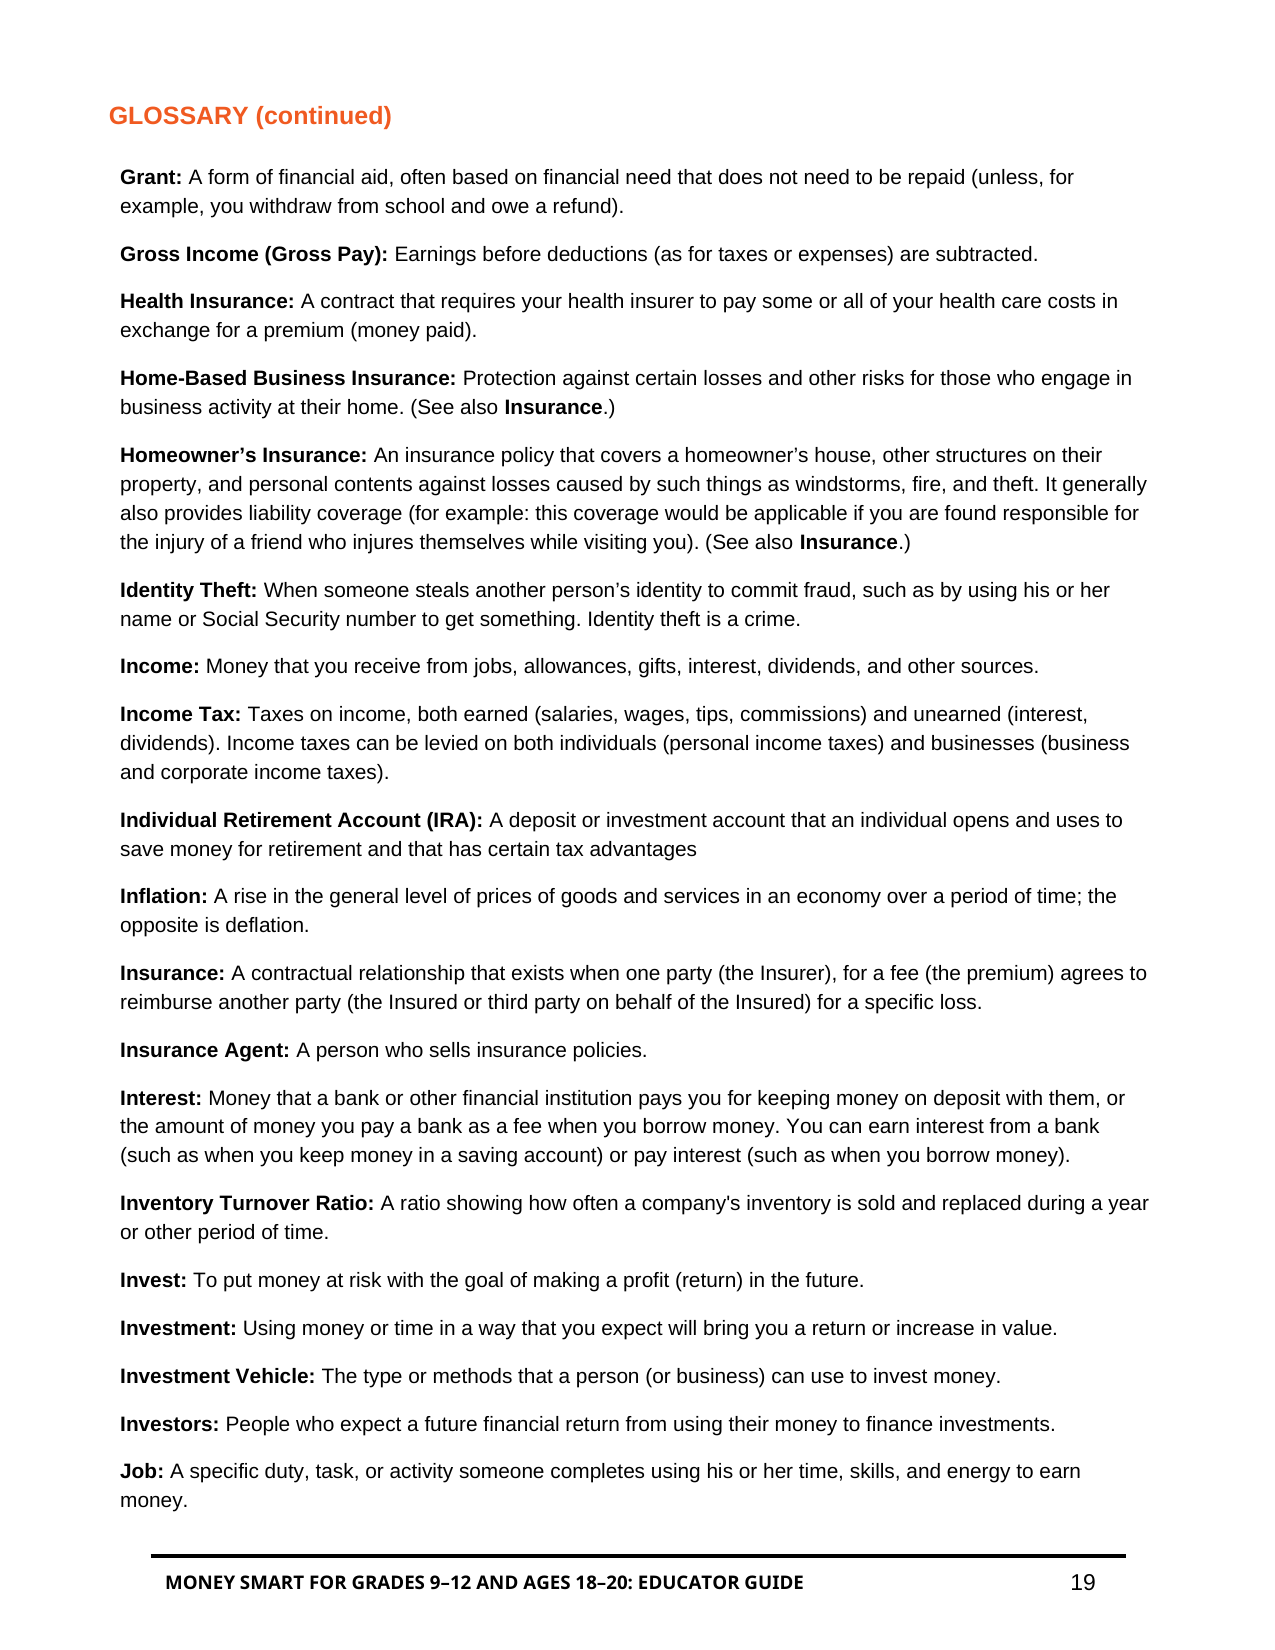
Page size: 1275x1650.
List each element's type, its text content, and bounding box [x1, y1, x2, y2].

text Invest: To put money at risk with the goal of making a profit (return) in the future. [120, 1267, 1131, 1291]
text Income Tax: Taxes on income, both earned (salaries, wages, tips, commissions) and unearned (interest, dividends). Income taxes can be levied on both individuals (personal income taxes) and businesses (business and corporate income taxes). [120, 702, 1139, 784]
text Inflation: A rise in the general level of prices of goods and services in an economy over a period of time; the opposite is deflation. [120, 884, 1131, 937]
text Inventory Turnover Ratio: A ratio showing how often a company's inventory is sold and replaced during a year or other period of time. [120, 1191, 1158, 1244]
text Gross Income (Gross Pay): Earnings before deductions (as for taxes or expenses) are subtracted. [120, 242, 1131, 266]
text Job: A specific duty, task, or activity someone completes using his or her time, skills, and energy to earn money. [120, 1459, 1131, 1512]
text Insurance: A contractual relationship that exists when one party (the Insurer), for a fee (the premium) agrees to reimburse another party (the Insured or third party on behalf of the Insured) for a specific loss. [120, 961, 1158, 1014]
text Individual Retirement Account (IRA): A deposit or investment account that an individual opens and uses to save money for retirement and that has certain tax advantages [120, 808, 1131, 861]
text Investors: People who expect a future financial return from using their money to finance investments. [120, 1411, 1131, 1435]
text Insurance Agent: A person who sells insurance policies. [120, 1038, 1131, 1062]
text Investment: Using money or time in a way that you expect will bring you a return or increase in value. [120, 1316, 1131, 1339]
text Grant: A form of financial aid, often based on financial need that does not need to be repaid (unless, for example, you withdraw from school and owe a refund). [120, 165, 1131, 218]
text Identity Theft: When someone steals another person’s identity to commit fraud, such as by using his or her name or Social Security number to get something. Identity theft is a crime. [120, 578, 1131, 631]
text Income: Money that you receive from jobs, allowances, gifts, interest, dividends, and other sources. [120, 654, 1131, 678]
text Interest: Money that a bank or other financial institution pays you for keeping money on deposit with them, or the amount of money you pay a bank as a fee when you borrow money. You can earn interest from a bank (such as when you keep money in a saving account) or pay interest (such as when you borrow money). [120, 1085, 1131, 1167]
text Homeowner’s Insurance: An insurance policy that covers a homeowner’s house, other structures on their property, and personal contents against losses caused by such things as windstorms, fire, and theft. It generally also provides liability coverage (for example: this coverage would be applicable if you are found responsible for the injury of a friend who injures themselves while visiting you). (See also Insurance.) [120, 443, 1158, 554]
text Health Insurance: A contract that requires your health insurer to pay some or all of your health care costs in exchange for a premium (money paid). [120, 289, 1131, 342]
text Investment Vehicle: The type or methods that a person (or business) can use to invest money. [120, 1364, 1131, 1388]
text Home-Based Business Insurance: Protection against certain losses and other risks for those who engage in business activity at their home. (See also Insurance.) [120, 366, 1139, 419]
